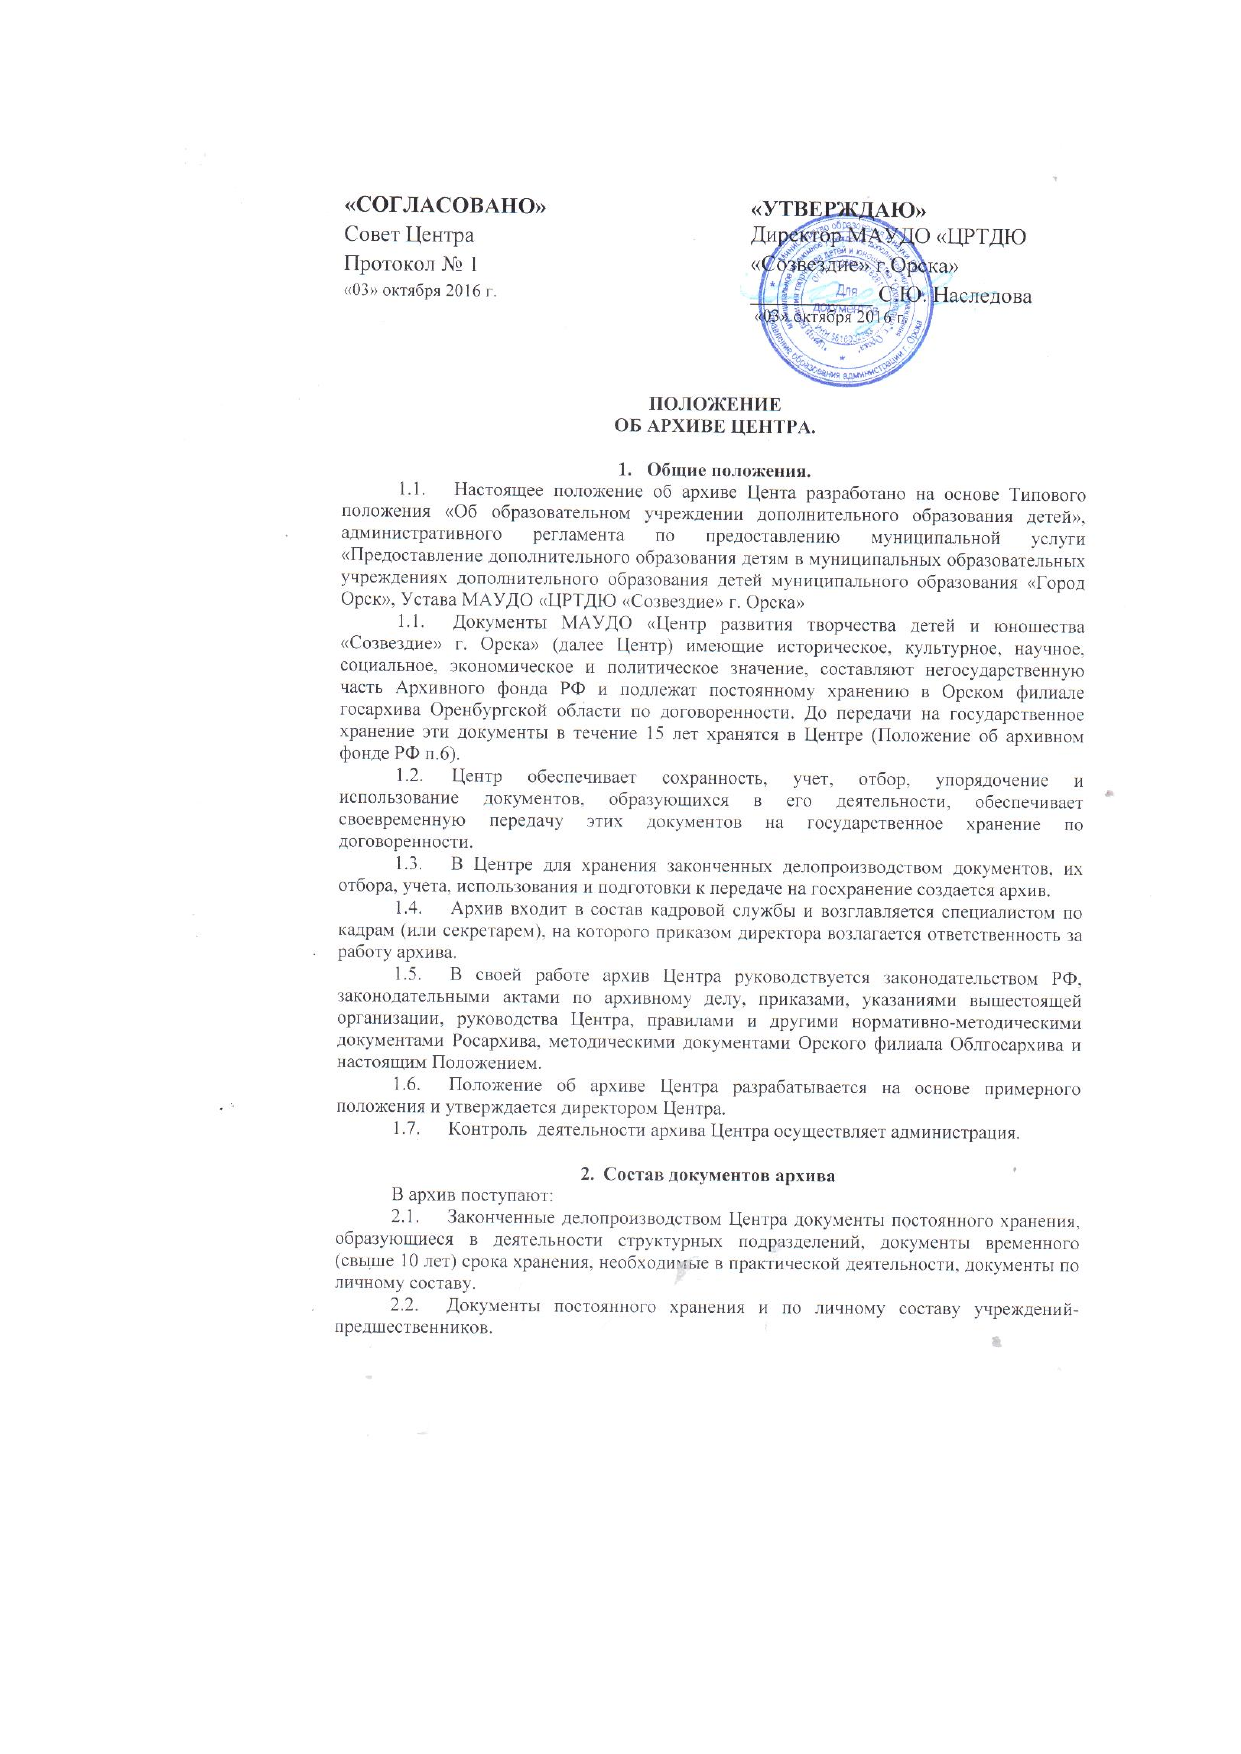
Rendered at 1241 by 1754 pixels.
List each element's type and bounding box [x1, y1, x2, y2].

picture [177, 118, 1152, 1460]
